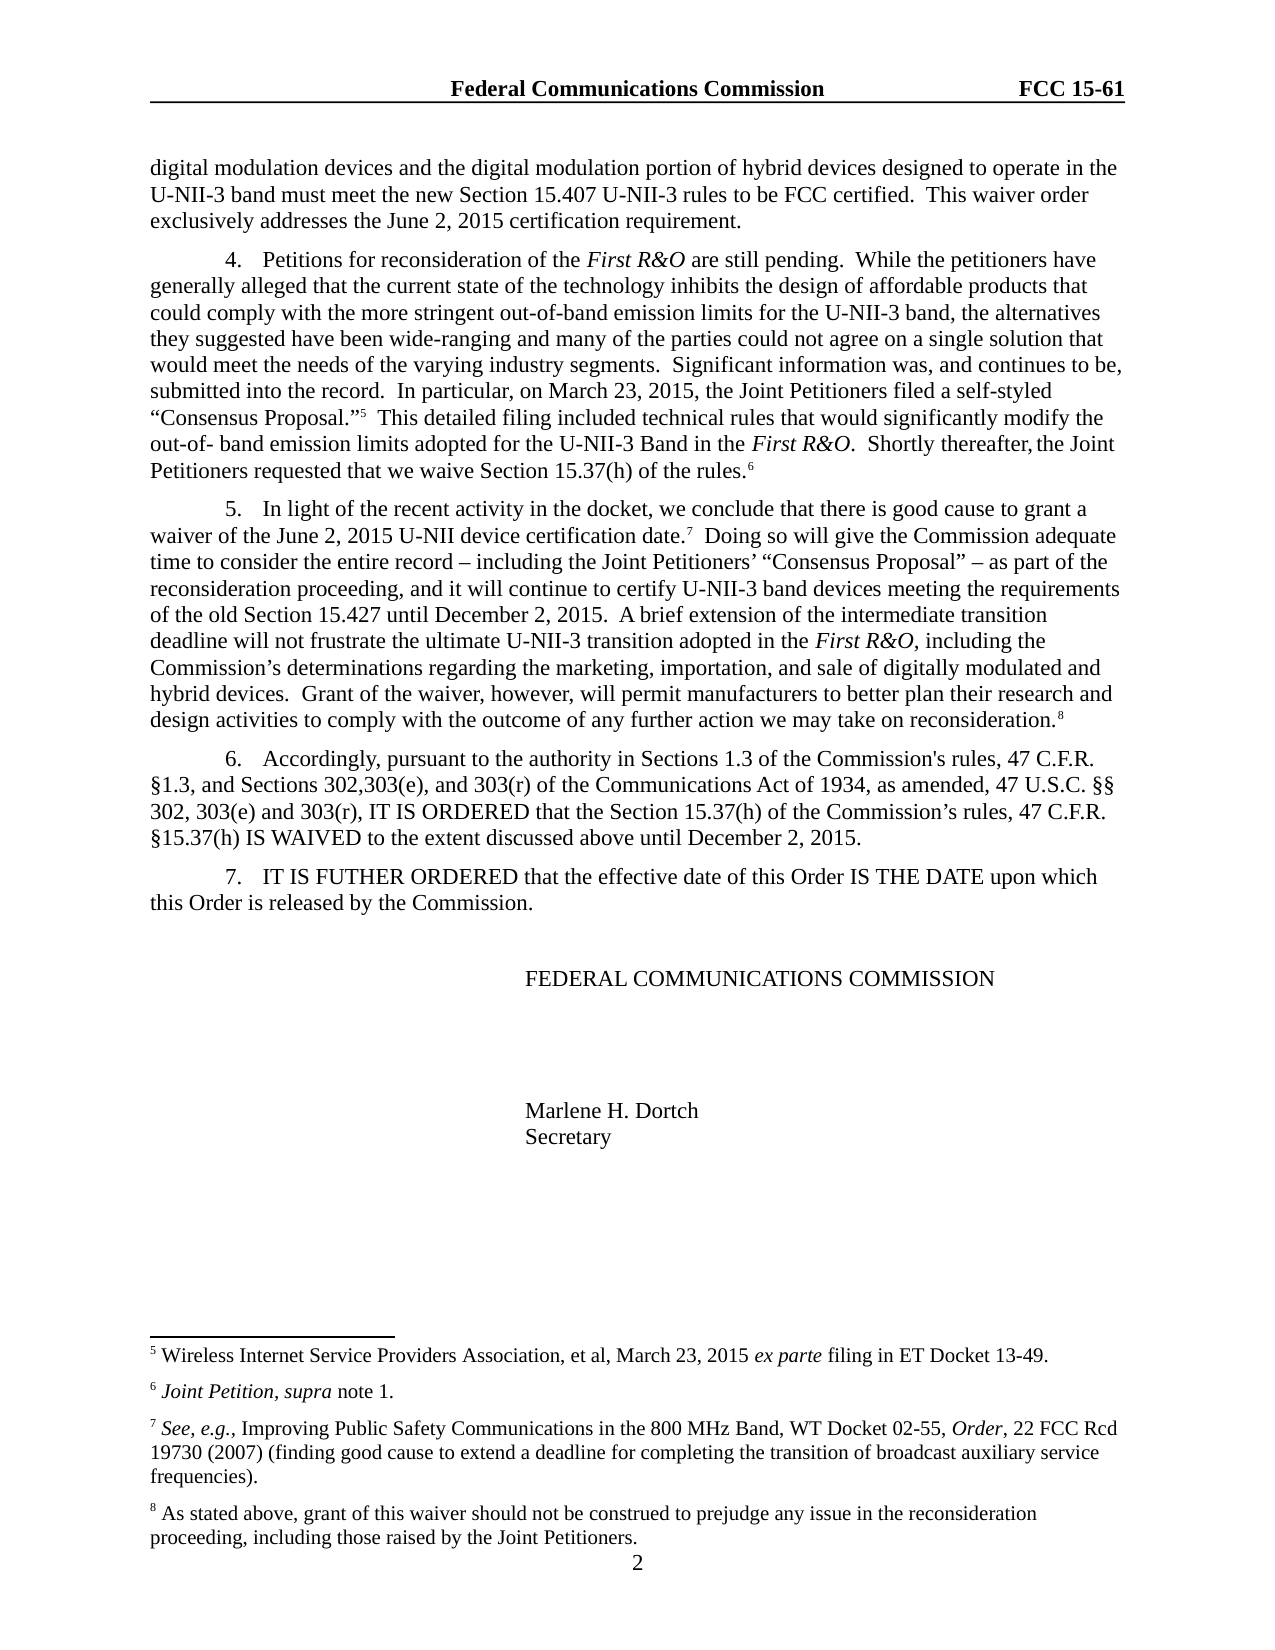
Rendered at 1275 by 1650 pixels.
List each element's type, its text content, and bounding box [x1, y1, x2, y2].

list Accordingly, pursuant to the authority in Sections 1.3 of the Commission's rules, 47 C.F.R. §1.3, and Sections 302,303(e), and 303(r) of the Communications Act of 1934, as amended, 47 U.S.C. §§ 302, 303(e) and 303(r), IT IS ORDERED that the Section 15.37(h) of the Commission’s rules, 47 C.F.R. §15.37(h) IS WAIVED to the extent discussed above until December 2, 2015. [150, 745, 1125, 851]
list In light of the recent activity in the docket, we conclude that there is good cause to grant a waiver of the June 2, 2015 U-NII device certification date. Doing so will give the Commission adequate time to consider the entire record – including the Joint Petitioners’ “Consensus Proposal” – as part of the reconsideration proceeding, and it will continue to certify U-NII-3 band devices meeting the requirements of the old Section 15.427 until December 2, 2015. A brief extension of the intermediate transition deadline will not frustrate the ultimate U-NII-3 transition adopted in the First R&O, including the Commission’s determinations regarding the marketing, importation, and sale of digitally modulated and hybrid devices. Grant of the waiver, however, will permit manufacturers to better plan their research and design activities to comply with the outcome of any further action we may take on reconsideration. [150, 496, 1125, 733]
list IT IS FUTHER ORDERED that the effective date of this Order IS THE DATE upon which this Order is released by the Commission. [150, 863, 1125, 916]
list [150, 154, 1125, 233]
text Marlene H. Dortch [525, 1097, 1125, 1123]
list Petitions for reconsideration of the First R&O are still pending. While the petitioners have generally alleged that the current state of the technology inhibits the design of affordable products that could comply with the more stringent out-of-band emission limits for the U-NII-3 band, the alternatives they suggested have been wide-ranging and many of the parties could not agree on a single solution that would meet the needs of the varying industry segments. Significant information was, and continues to be, submitted into the record. In particular, on March 23, 2015, the Joint Petitioners filed a self-styled “Consensus Proposal.” This detailed filing included technical rules that would significantly modify the out-of- band emission limits adopted for the U-NII-3 Band in the First R&O. Shortly thereafter, the Joint Petitioners requested that we waive Section 15.37(h) of the rules. [150, 246, 1125, 483]
text FEDERAL COMMUNICATIONS COMMISSION [525, 965, 1125, 991]
text Secretary [525, 1123, 1125, 1149]
